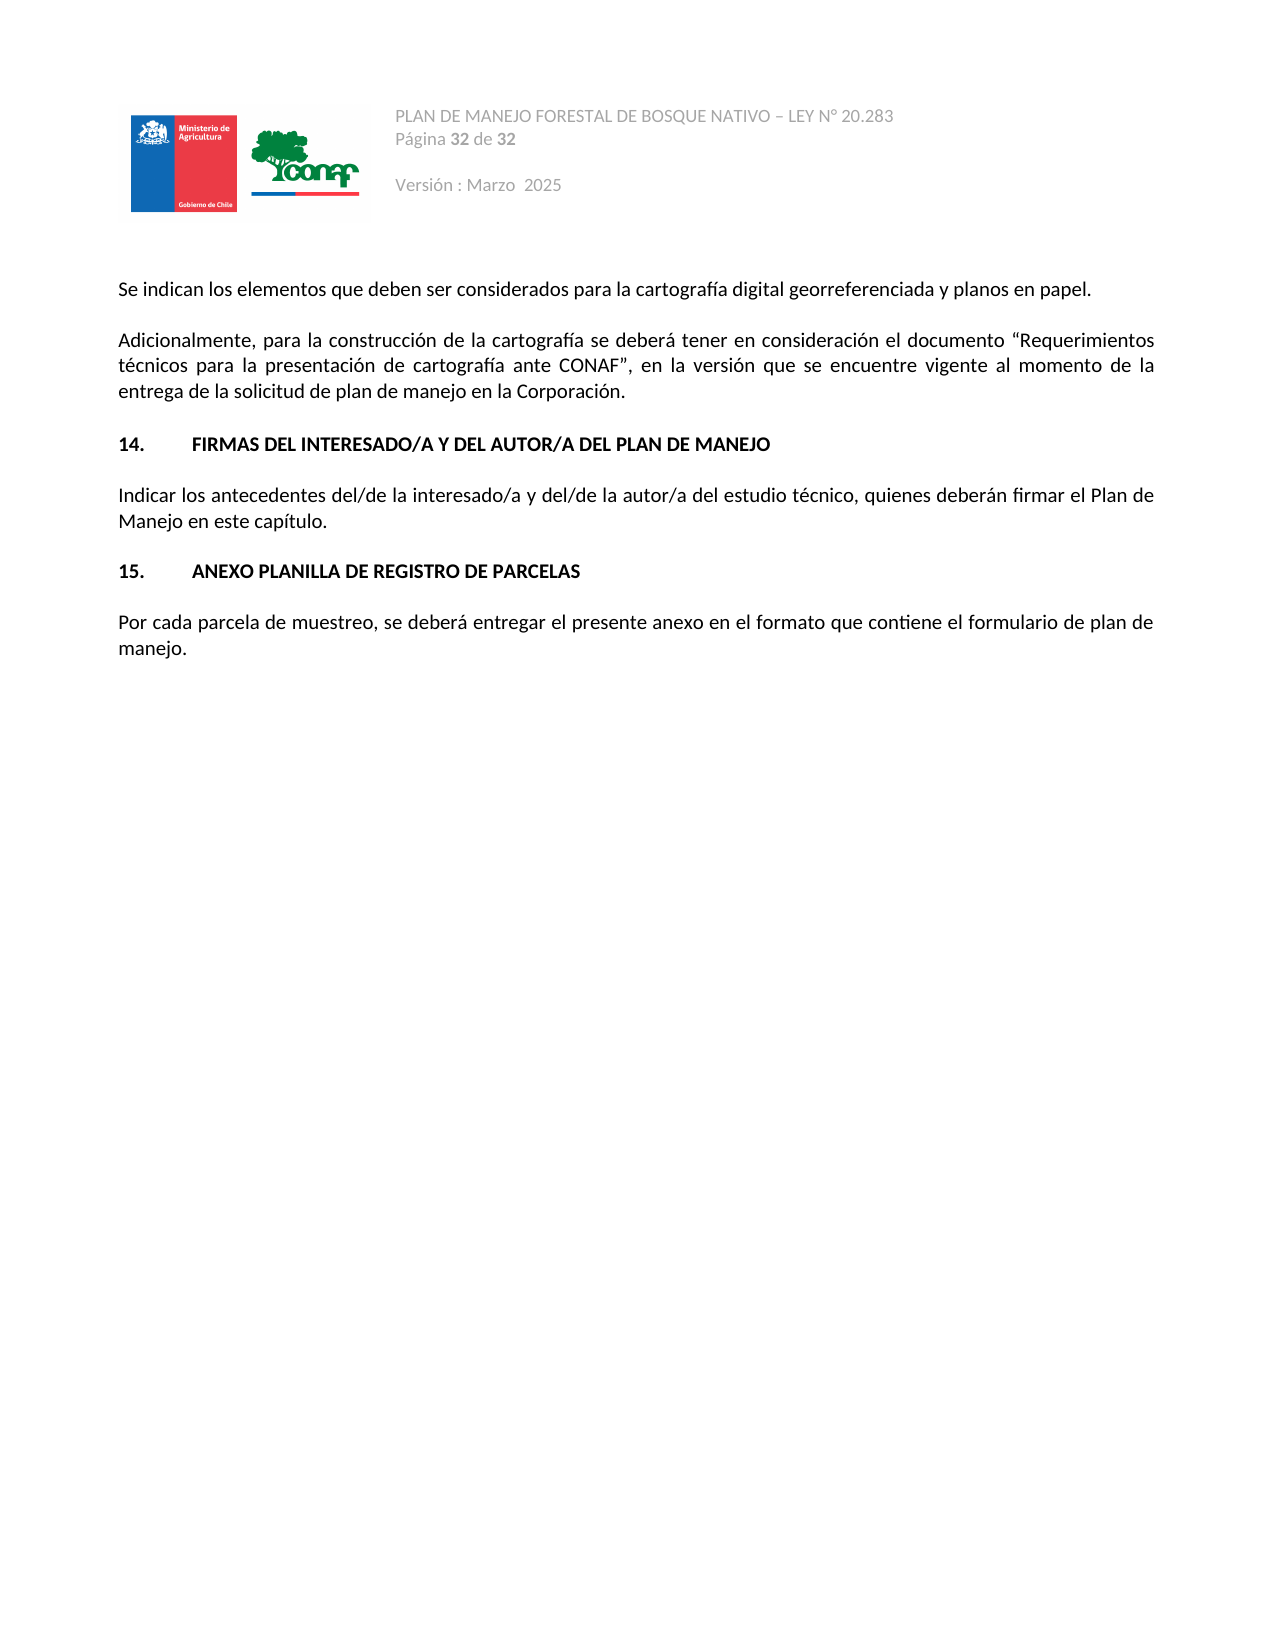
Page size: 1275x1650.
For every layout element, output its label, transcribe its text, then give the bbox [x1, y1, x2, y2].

text 15. ANEXO PLANILLA DE REGISTRO DE PARCELAS [118, 559, 1157, 584]
text 14. FIRMAS DEL INTERESADO/A Y DEL AUTOR/A DEL PLAN DE MANEJO [118, 432, 1157, 457]
text Adicionalmente, para la construcción de la cartografía se deberá tener en consideración el documento “Requerimientos técnicos para la presentación de cartografía ante CONAF”, en la versión que se encuentre vigente al momento de la entrega de la solicitud de plan de manejo en la Corporación. [118, 327, 1157, 403]
text Por cada parcela de muestreo, se deberá entregar el presente anexo en el formato que contiene el formulario de plan de manejo. [118, 609, 1157, 660]
text Indicar los antecedentes del/de la interesado/a y del/de la autor/a del estudio técnico, quienes deberán firmar el Plan de Manejo en este capítulo. [118, 482, 1157, 533]
picture [118, 104, 372, 223]
text Se indican los elementos que deben ser considerados para la cartografía digital georreferenciada y planos en papel. [118, 276, 1157, 302]
